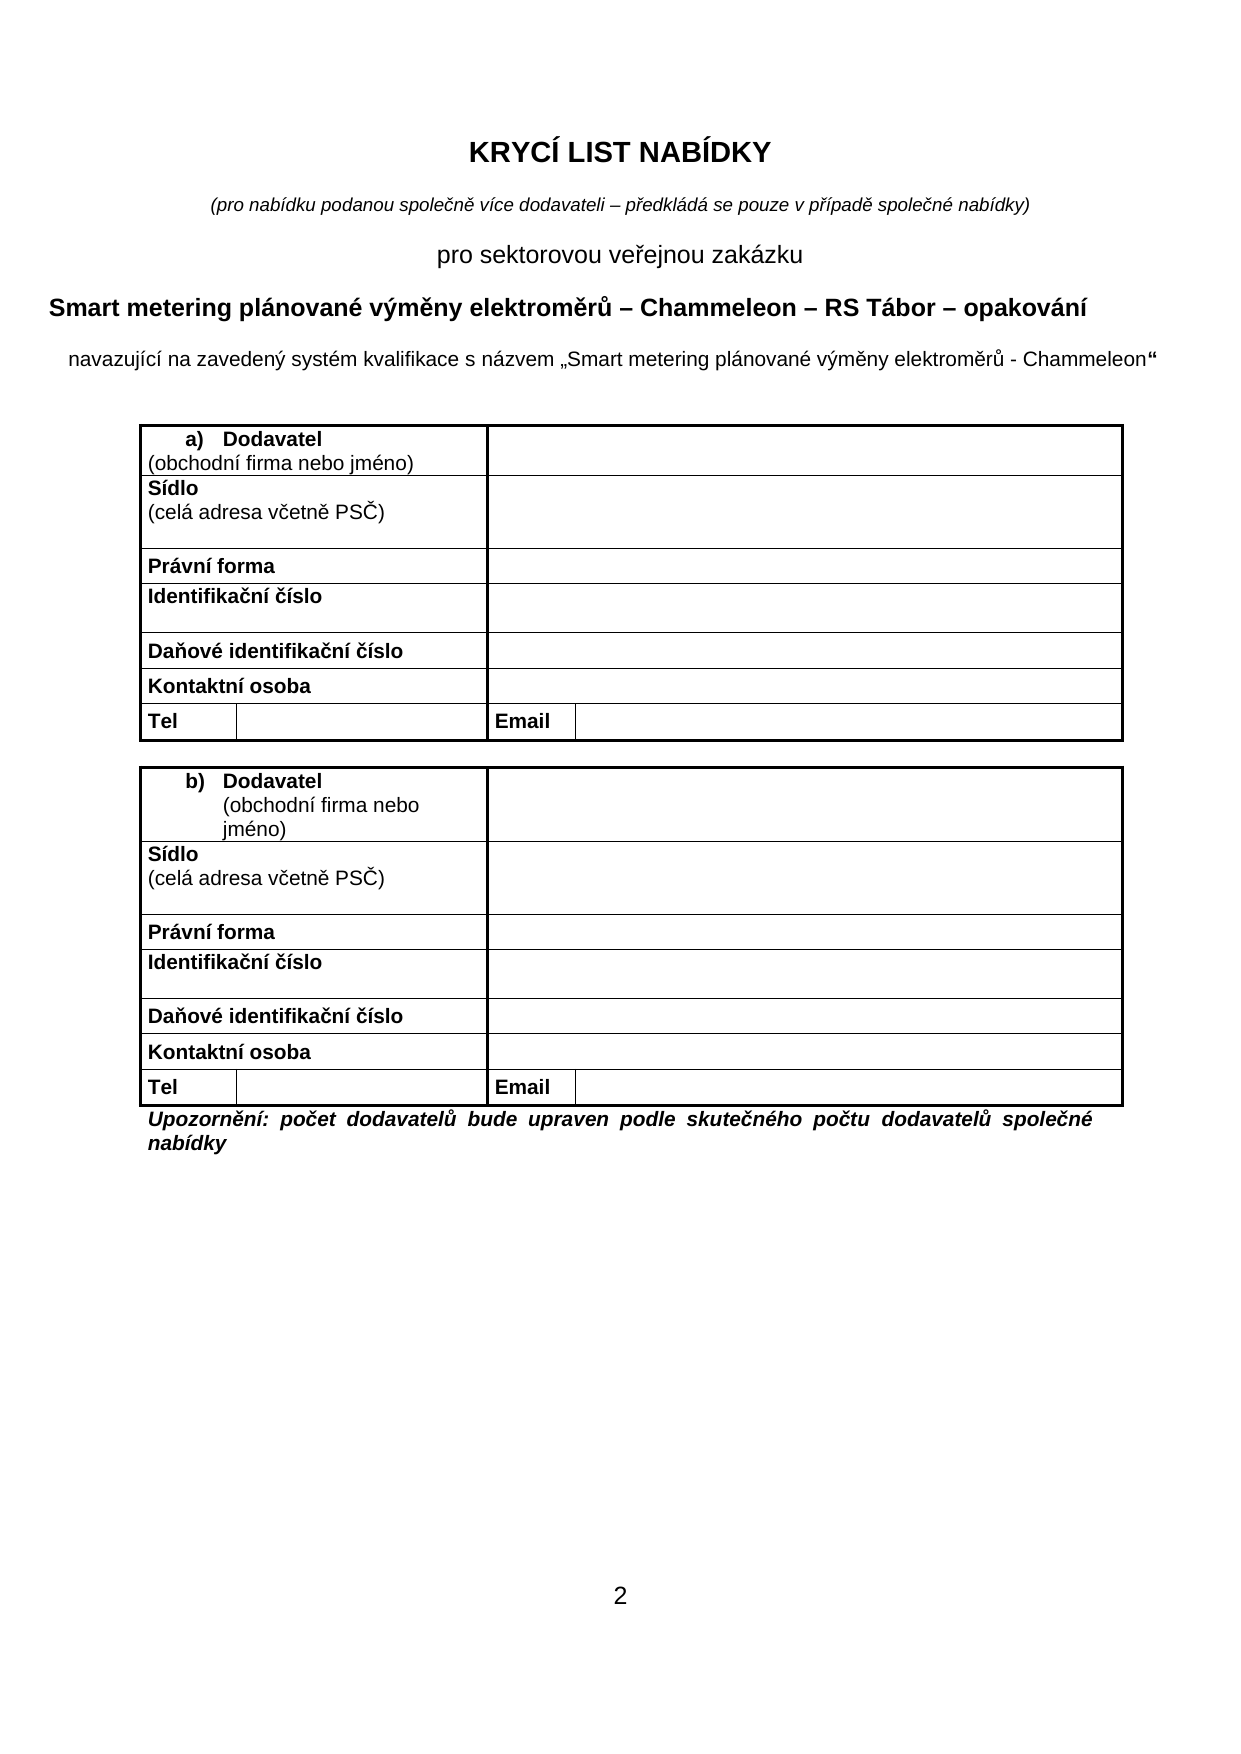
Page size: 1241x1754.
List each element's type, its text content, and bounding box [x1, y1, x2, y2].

table_cell Právní forma [142, 549, 486, 583]
table_header Dodavatel (obchodní firma nebo jméno) [142, 427, 486, 475]
table_cell [489, 842, 1121, 913]
table_cell [489, 915, 1121, 949]
table_header Dodavatel (obchodní firma nebo jméno) [142, 769, 486, 841]
table_cell [576, 1070, 1121, 1104]
table_cell [237, 704, 486, 738]
table_header [489, 427, 1121, 475]
table_cell [489, 1034, 1121, 1069]
table_cell [489, 584, 1121, 632]
table_cell Sídlo (celá adresa včetně PSČ) [142, 842, 486, 913]
table_cell Právní forma [142, 915, 486, 949]
table_cell Identifikační číslo [142, 584, 486, 632]
table_cell Daňové identifikační číslo [142, 633, 486, 668]
table_cell [489, 476, 1121, 548]
table_header [489, 769, 1121, 841]
table_cell [489, 950, 1121, 998]
table_cell Sídlo (celá adresa včetně PSČ) [142, 476, 486, 548]
table_cell [237, 1070, 486, 1104]
table_cell Tel [142, 1070, 236, 1104]
table_cell Tel [142, 704, 236, 738]
table_cell Identifikační číslo [142, 950, 486, 998]
table_cell Kontaktní osoba [142, 669, 486, 703]
table_cell Email [489, 1070, 575, 1104]
table_cell Kontaktní osoba [142, 1034, 486, 1069]
text pro sektorovou veřejnou zakázku [148, 239, 1093, 268]
text Upozornění: počet dodavatelů bude upraven podle skutečného počtu dodavatelů společné nabídky [148, 1107, 1093, 1155]
table_cell [576, 704, 1121, 738]
table_cell Email [489, 704, 575, 738]
table_cell [489, 999, 1121, 1033]
table_cell Daňové identifikační číslo [142, 999, 486, 1033]
table_cell [489, 549, 1121, 583]
table_cell [489, 633, 1121, 668]
table_cell [489, 669, 1121, 703]
text navazující na zavedený systém kvalifikace s názvem „Smart metering plánované výměny elektroměrů - Chammeleon“ [59, 347, 1166, 371]
text (pro nabídku podanou společně více dodavateli – předkládá se pouze v případě společné nabídky) [148, 194, 1093, 216]
text KRYCÍ LIST NABÍDKY [148, 134, 1093, 168]
text Smart metering plánované výměny elektroměrů – Chammeleon – RS Tábor – opakování [44, 293, 1093, 322]
